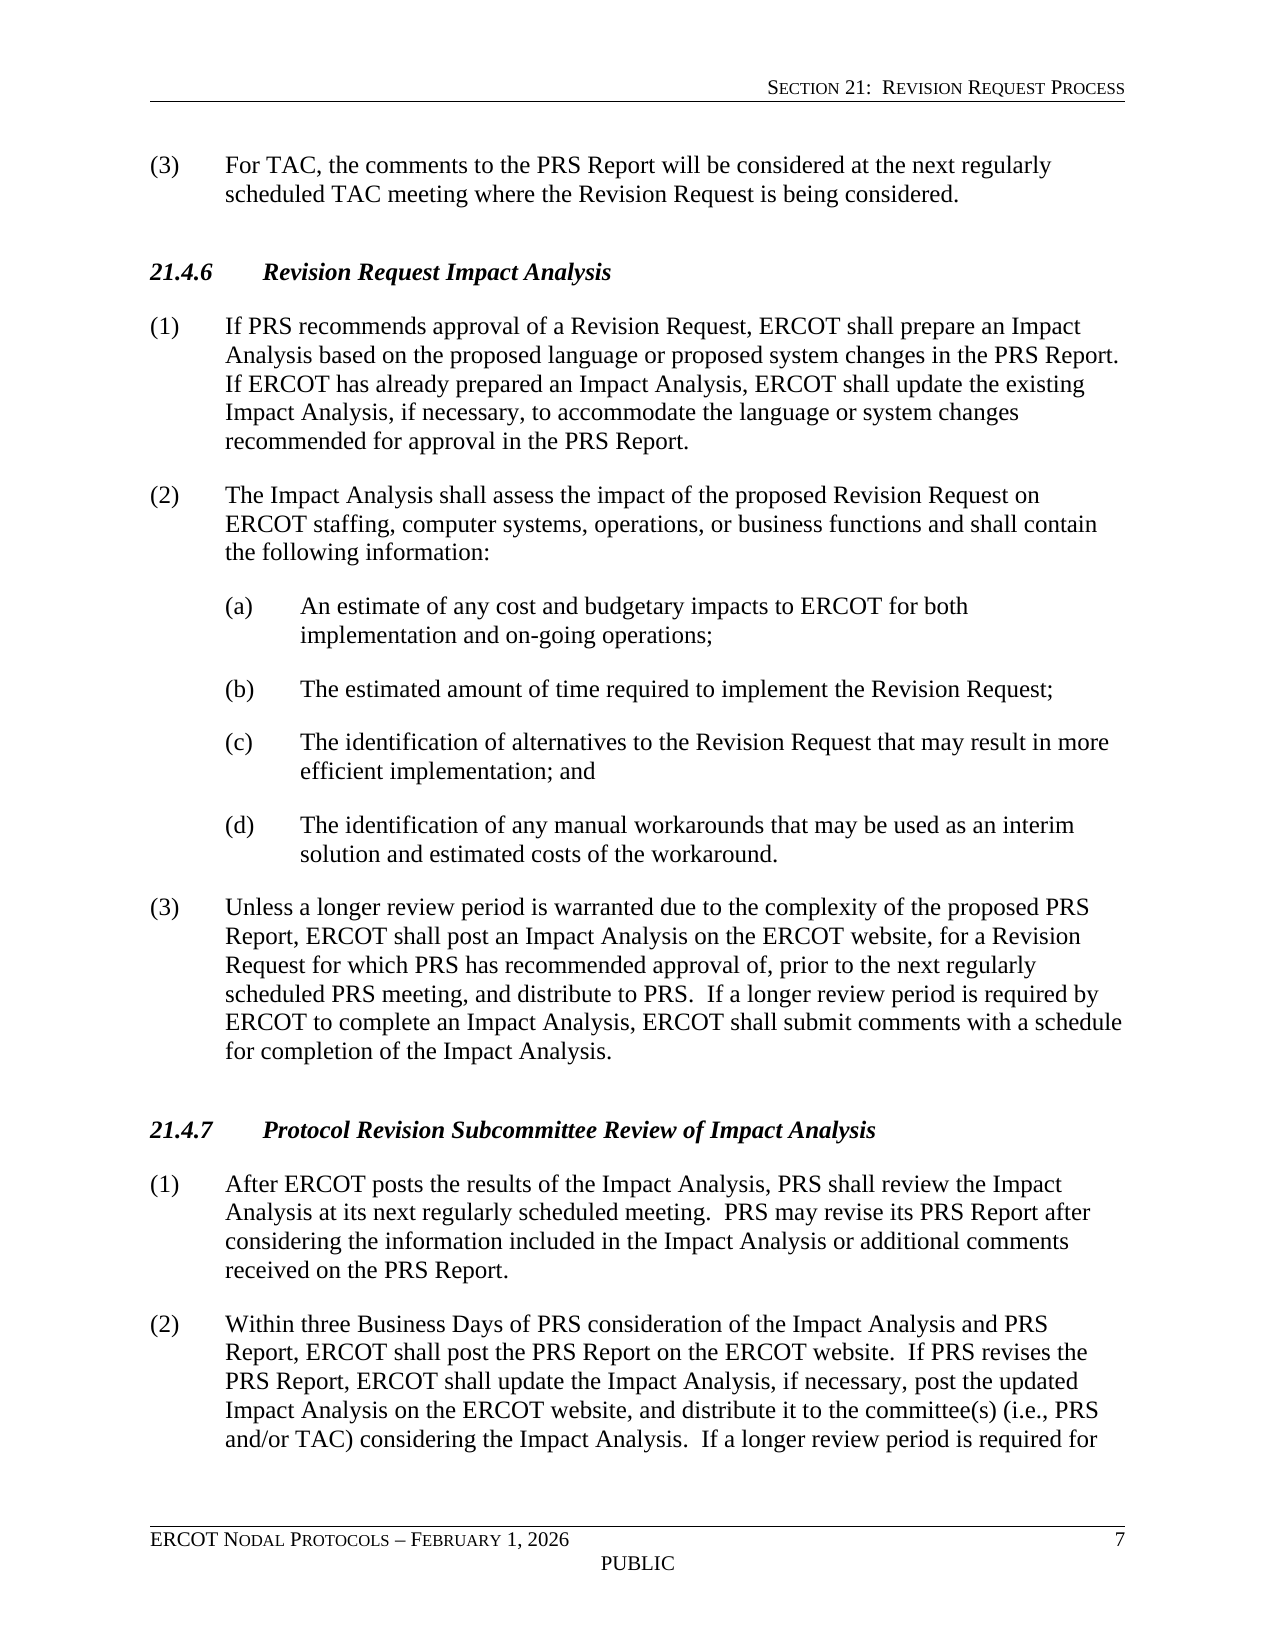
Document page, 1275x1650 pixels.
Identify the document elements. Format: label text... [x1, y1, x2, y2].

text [150, 1309, 1125, 1452]
text (3) For TAC, the comments to the PRS Report will be considered at the next regularly scheduled TAC meeting where the Revision Request is being considered. [150, 150, 1125, 207]
text (1) After ERCOT posts the results of the Impact Analysis, shall review the Impact Analysis at its next regularly scheduled meeting. may revise its Report after considering the information included in the Impact Analysis or additional comments received on the Report. [150, 1169, 1125, 1284]
text (2) The Impact Analysis shall assess the impact of the proposed Revision Request on ERCOT staffing, computer systems, operations, or business functions and shall contain the following information: [150, 480, 1125, 566]
list (c) The identification of alternatives to the Revision Request that may result in more efficient implementation; and [225, 727, 1125, 785]
list (d) The identification of any manual workarounds that may be used as an interim solution and estimated costs of the workaround. [225, 810, 1125, 867]
list (a) An estimate of any cost and budgetary impacts to ERCOT for both implementation and on-going operations; [225, 591, 1125, 649]
list (b) The estimated amount of time required to implement the Revision Request; [225, 674, 1125, 702]
text (1) If PRS recommends approval of a Revision Request, ERCOT shall prepare an Impact Analysis based on the proposed language or proposed system changes in the PRS Report. If ERCOT has already prepared an Impact Analysis, ERCOT shall update the existing Impact Analysis, if necessary, to accommodate the language or system changes recommended for approval in the PRS Report. [150, 311, 1125, 455]
text (3) Unless a longer review period is warranted due to the complexity of the proposed PRS Report, ERCOT shall post an Impact Analysis on the ERCOT website, for a Revision Request for which PRS has recommended approval of, prior to the next regularly scheduled PRS meeting, and distribute to PRS. If a longer review period is required by ERCOT to complete an Impact Analysis, ERCOT shall submit comments with a schedule for completion of the Impact Analysis. [150, 892, 1125, 1065]
text 21.4.7 Protocol Revision Subcommittee Review of Impact Analysis [150, 1115, 1125, 1144]
text 21.4.6 Revision Request Impact Analysis [150, 257, 1125, 286]
